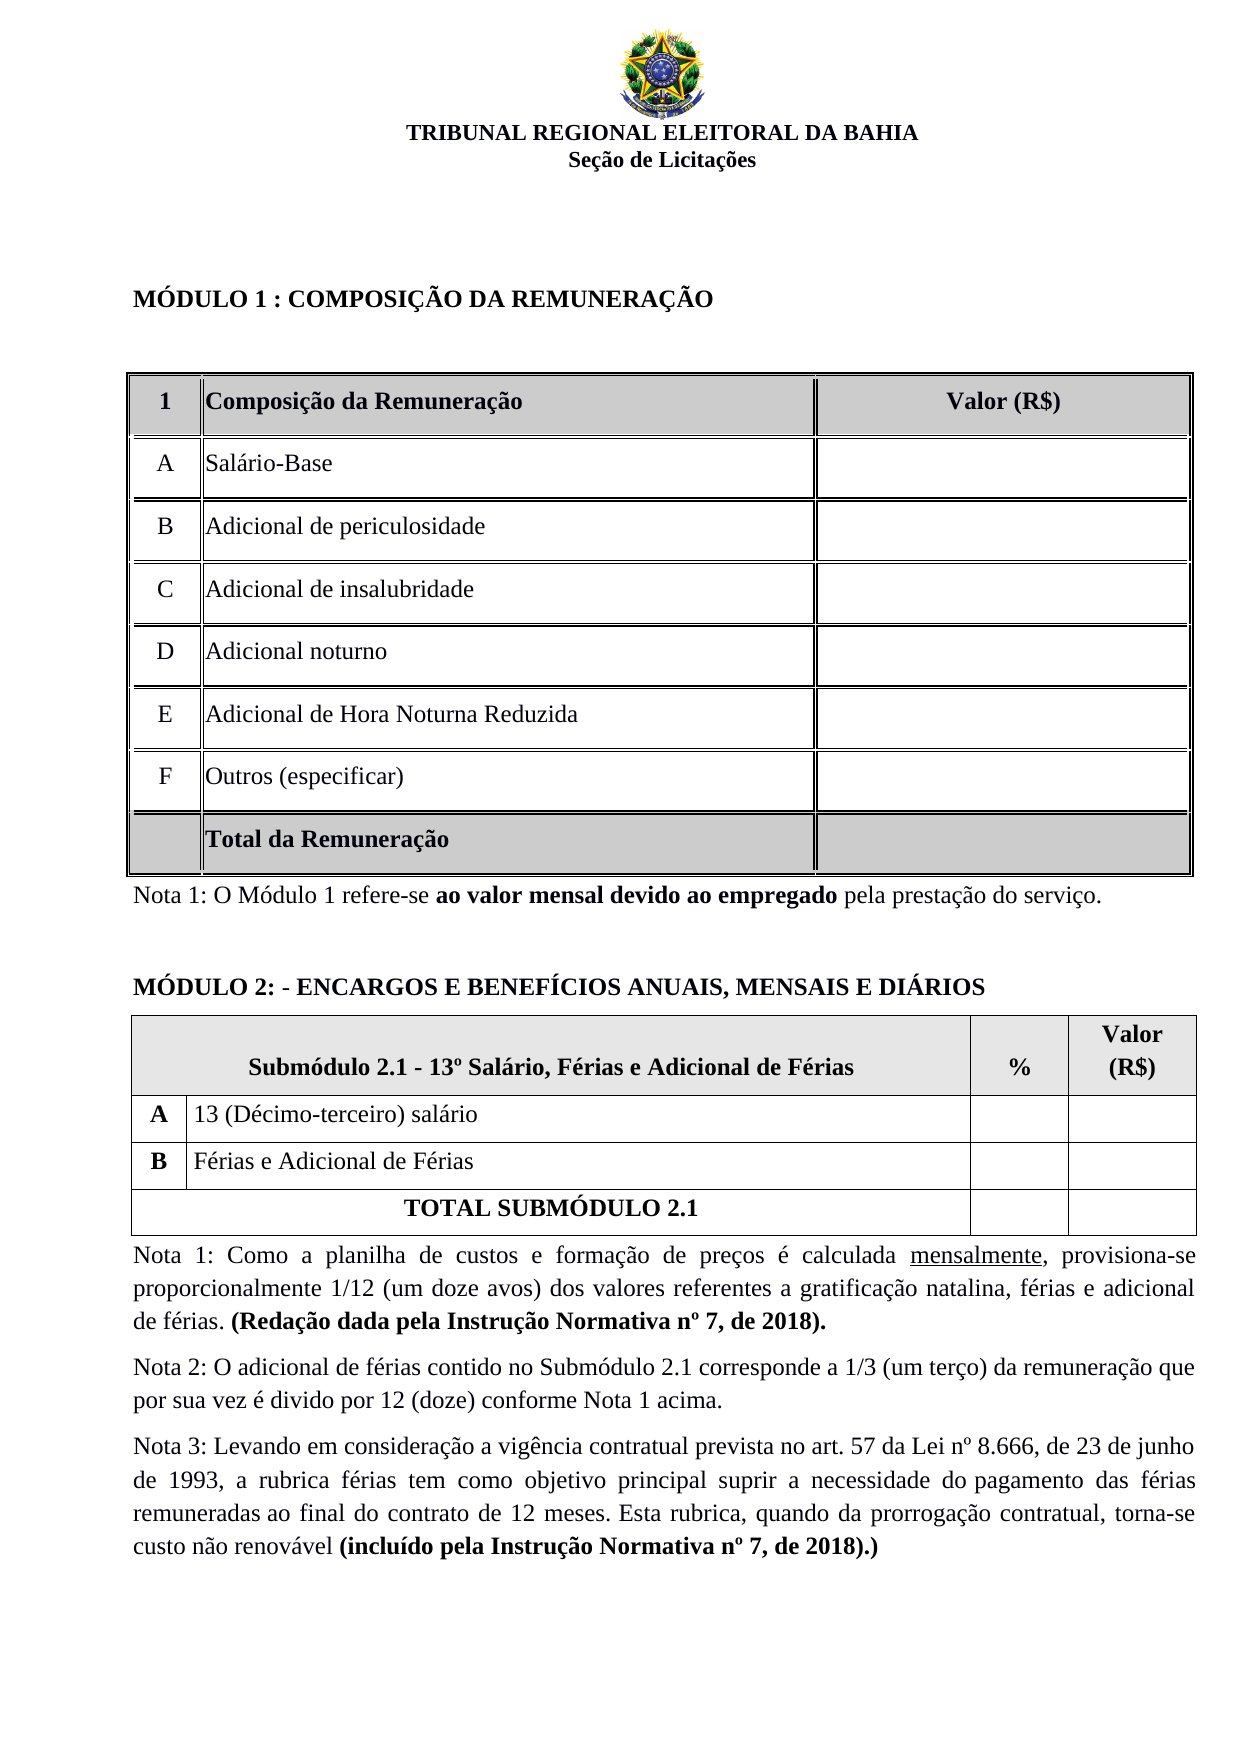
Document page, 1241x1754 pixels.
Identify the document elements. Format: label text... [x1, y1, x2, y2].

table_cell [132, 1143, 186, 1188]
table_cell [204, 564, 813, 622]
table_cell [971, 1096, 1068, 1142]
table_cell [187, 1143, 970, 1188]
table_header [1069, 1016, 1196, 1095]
text MÓDULO 1 : COMPOSIÇÃO DA REMUNERAÇÃO [133, 280, 1196, 314]
text Nota 3: Levando em consideração a vigência contratual prevista no art. 57 da Lei nº 8.666, de 23 de junho de 1993, a rubrica férias tem como objetivo principal suprir a necessidade do pagamento das férias remuneradas ao final do contrato de 12 meses. Esta rubrica, quando da prorrogação contratual, torna-se custo não renovável (incluído pela Instrução Normativa nº 7, de 2018).) [133, 1428, 1196, 1561]
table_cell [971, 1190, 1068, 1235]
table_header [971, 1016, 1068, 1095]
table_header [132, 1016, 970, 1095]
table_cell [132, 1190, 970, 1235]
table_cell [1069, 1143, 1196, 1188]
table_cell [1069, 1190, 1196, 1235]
text Nota 1: O Módulo 1 refere-se ao valor mensal devido ao empregado pela prestação do serviço. [133, 877, 1196, 910]
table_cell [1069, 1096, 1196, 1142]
text Nota 1: Como a planilha de custos e formação de preços é calculada mensalmente, provisiona-se proporcionalmente 1/12 (um doze avos) dos valores referentes a gratificação natalina, férias e adicional de férias. (Redação dada pela Instrução Normativa nº 7, de 2018). [133, 1236, 1196, 1336]
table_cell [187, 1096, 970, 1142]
text MÓDULO 2: - ENCARGOS E BENEFÍCIOS ANUAIS, MENSAIS E DIÁRIOS [133, 969, 1196, 1002]
text Nota 2: O adicional de férias contido no Submódulo 2.1 corresponde a 1/3 (um terço) da remuneração que por sua vez é divido por 12 (doze) conforme Nota 1 acima. [133, 1349, 1196, 1416]
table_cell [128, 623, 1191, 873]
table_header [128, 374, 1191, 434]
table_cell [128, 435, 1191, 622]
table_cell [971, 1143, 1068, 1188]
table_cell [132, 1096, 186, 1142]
